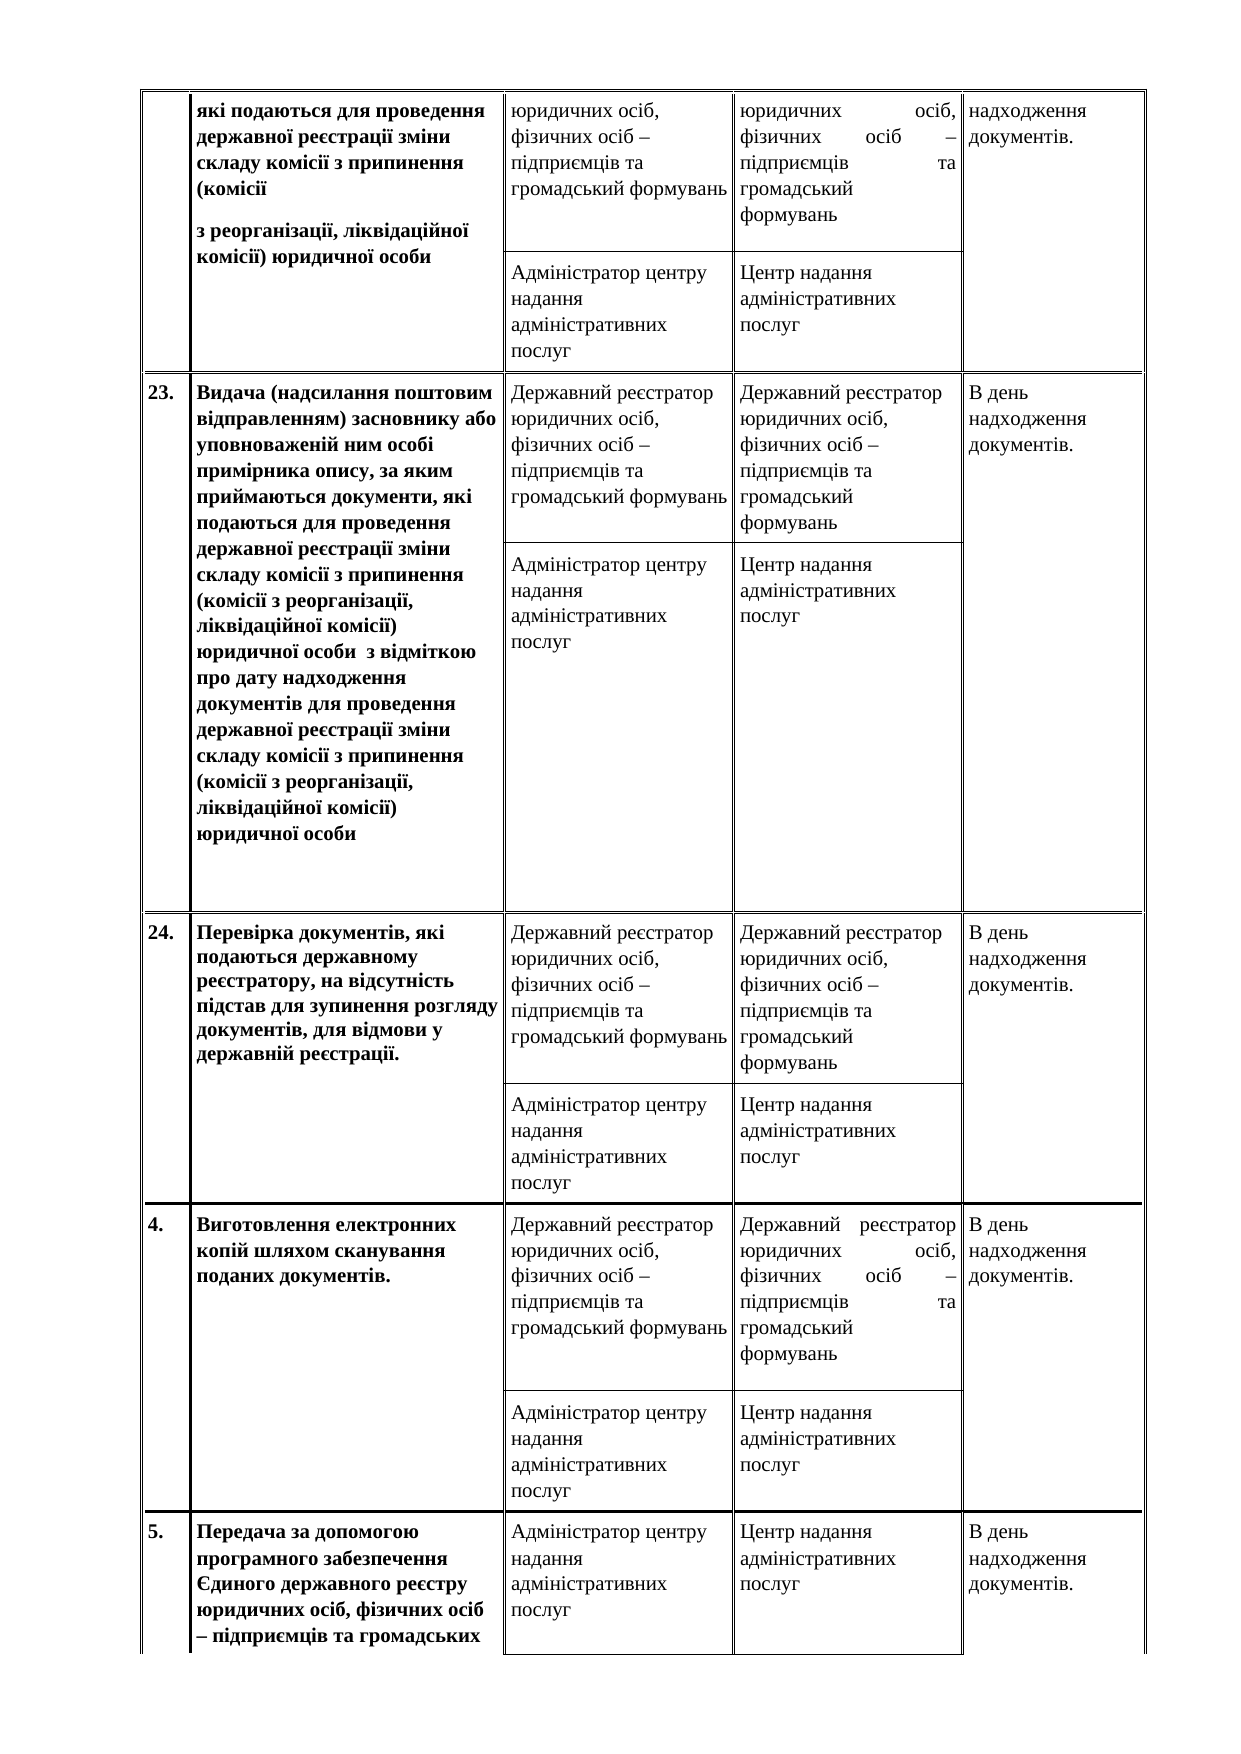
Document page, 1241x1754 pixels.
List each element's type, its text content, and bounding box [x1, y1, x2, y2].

table_cell Адміністратор центру надання адміністративних послуг [506, 543, 732, 911]
table_cell Державний реєстратор юридичних осіб, фізичних осіб – підприємців та громадський формувань [506, 1205, 732, 1390]
table_cell В день надходження документів. [964, 1202, 1144, 1510]
table_cell 4. [143, 1202, 189, 1510]
table_cell Центр надання адміністративних послуг [735, 1391, 961, 1510]
table_cell Центр надання адміністративних послуг [735, 252, 961, 371]
table_cell [141, 911, 190, 1202]
table_cell Перевірка документів, які подаються державному реєстратору, на відсутність підстав для зупинення розгляду документів, для відмови у державній реєстрації. [192, 914, 503, 1202]
table_cell Центр надання адміністративних послуг [735, 543, 961, 911]
table_cell В день надходження документів. [963, 911, 1145, 1202]
table_cell Адміністратор центру надання адміністративних послуг [506, 1084, 732, 1202]
table_cell Видача (надсилання поштовим відправленням) засновнику або уповноваженій ним особі примірника опису, за яким приймаються документи, які подаються для проведення державної реєстрації зміни складу комісії з припинення (комісії з реорганізації, ліквідаційної комісії) юридичної особи з відміткою про дату надходження документів для проведення державної реєстрації зміни складу комісії з припинення (комісії з реорганізації, ліквідаційної комісії) юридичної особи [192, 374, 503, 911]
table_cell Виготовлення електронних копій шляхом сканування поданих документів. [192, 1205, 503, 1510]
table_cell Державний реєстратор юридичних осіб, фізичних осіб – підприємців та громадський формувань [735, 914, 961, 1082]
table_cell Адміністратор центру надання адміністративних послуг [506, 1391, 732, 1510]
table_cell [735, 1513, 961, 1653]
table_cell 5. [143, 1510, 189, 1653]
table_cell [506, 1513, 732, 1653]
table_cell В день надходження документів. [963, 371, 1145, 911]
table_cell Адміністратор центру надання адміністративних послуг [506, 252, 732, 371]
table_cell 1. [143, 90, 190, 371]
table_cell Державний реєстратор юридичних осіб, фізичних осіб – підприємців та громадський формувань [735, 374, 961, 542]
table_cell [141, 371, 190, 911]
table_cell Центр надання адміністративних послуг [735, 1084, 961, 1202]
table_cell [964, 1510, 1144, 1653]
table_cell Державний реєстратор юридичних осіб, фізичних осіб – підприємців та громадський формувань [506, 914, 732, 1082]
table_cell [192, 1513, 503, 1653]
table_cell Державний реєстратор юридичних осіб, фізичних осіб – підприємців та громадський формувань [735, 1205, 961, 1390]
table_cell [505, 92, 733, 251]
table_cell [963, 92, 1144, 371]
table_cell Державний реєстратор юридичних осіб, фізичних осіб – підприємців та громадський формувань [506, 374, 732, 542]
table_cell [734, 92, 962, 251]
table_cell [190, 92, 504, 371]
